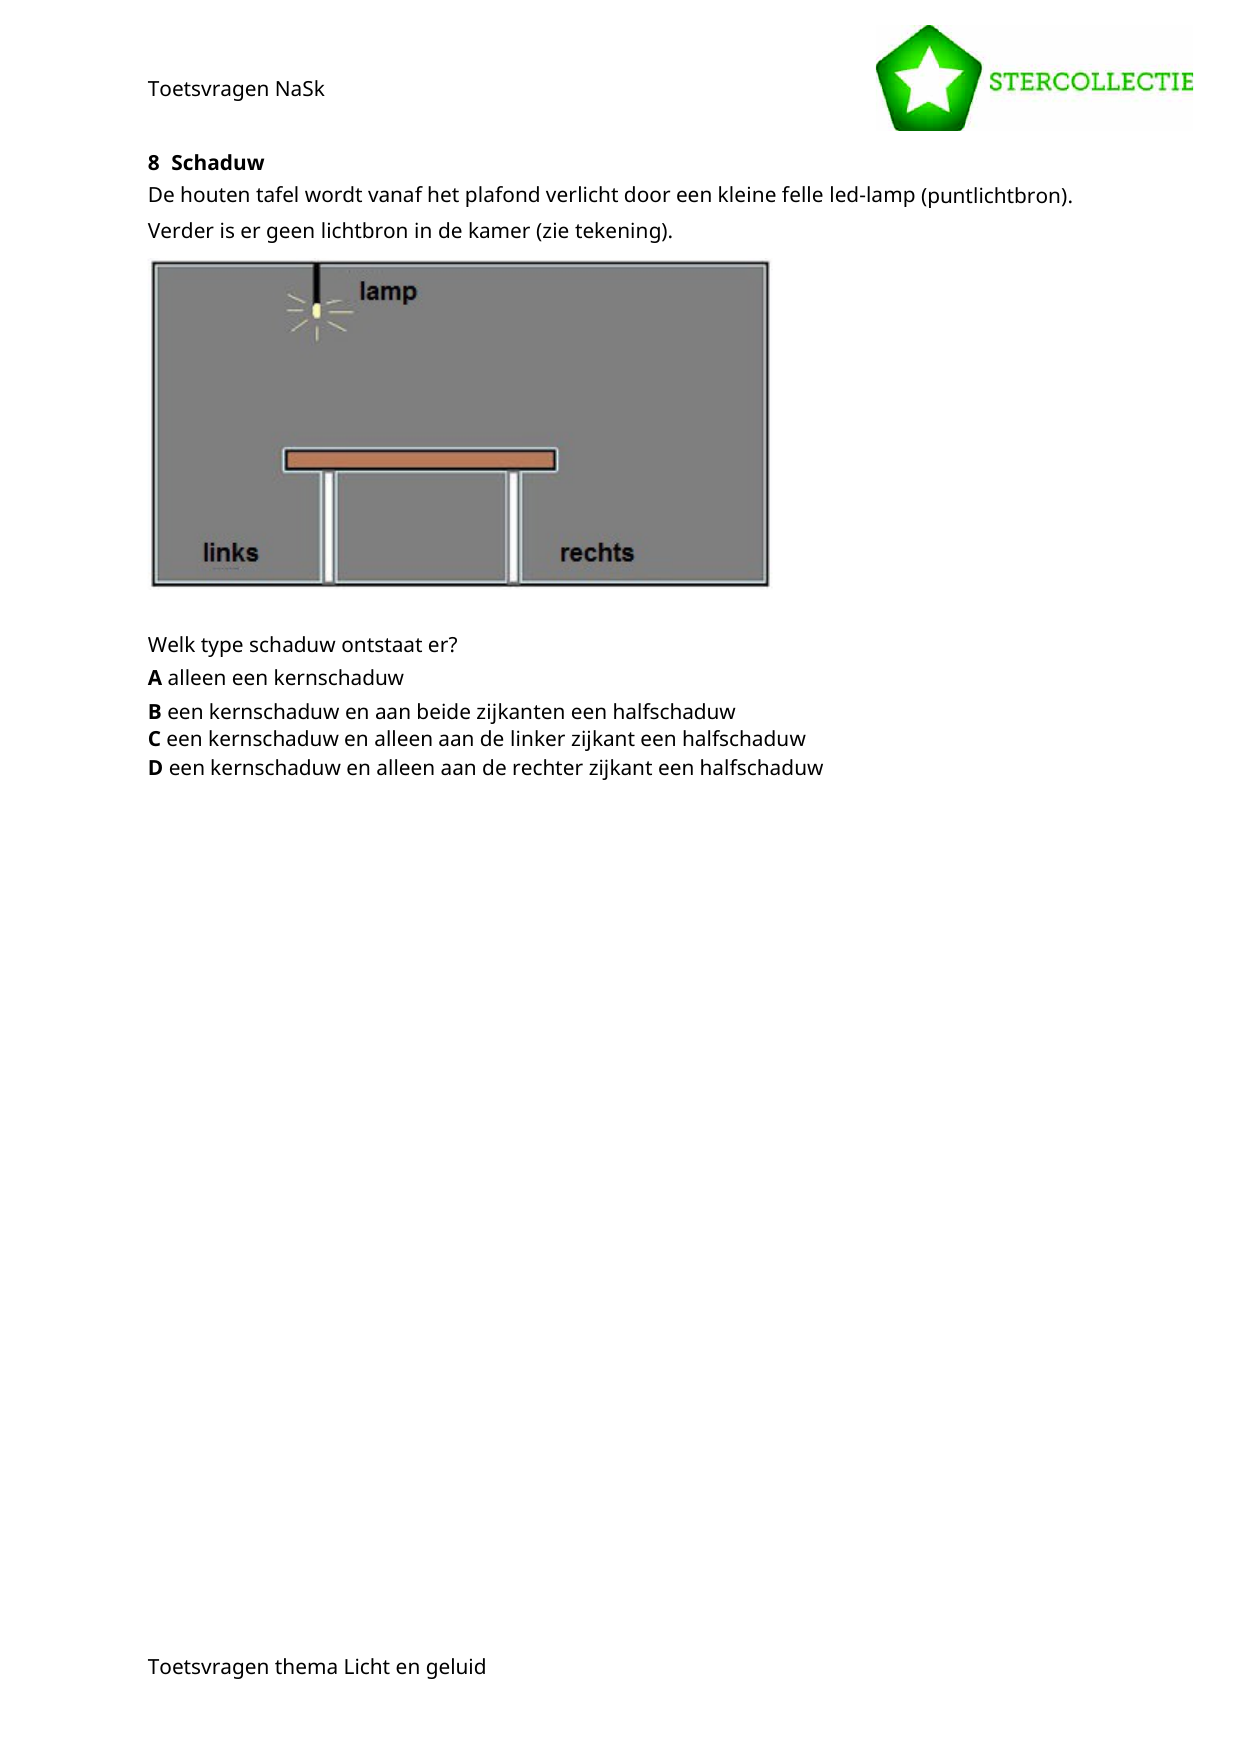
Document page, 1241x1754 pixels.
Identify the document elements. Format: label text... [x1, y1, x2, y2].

text De houten tafel wordt vanaf het plafond verlicht door een kleine felle led-lamp (puntlichtbron). Verder is er geen lichtbron in de kamer (zie tekening). [148, 180, 1093, 244]
text D een kernschaduw en alleen aan de rechter zijkant een halfschaduw [148, 752, 1095, 780]
picture [147, 258, 773, 590]
text C een kernschaduw en alleen aan de linker zijkant een halfschaduw [148, 724, 1095, 752]
text 8 Schaduw [148, 148, 1093, 176]
text B een kernschaduw en aan beide zijkanten een halfschaduw [148, 696, 1095, 723]
picture [875, 25, 1194, 131]
text A alleen een kernschaduw [148, 663, 1093, 692]
text Welk type schaduw ontstaat er? [148, 631, 1093, 659]
